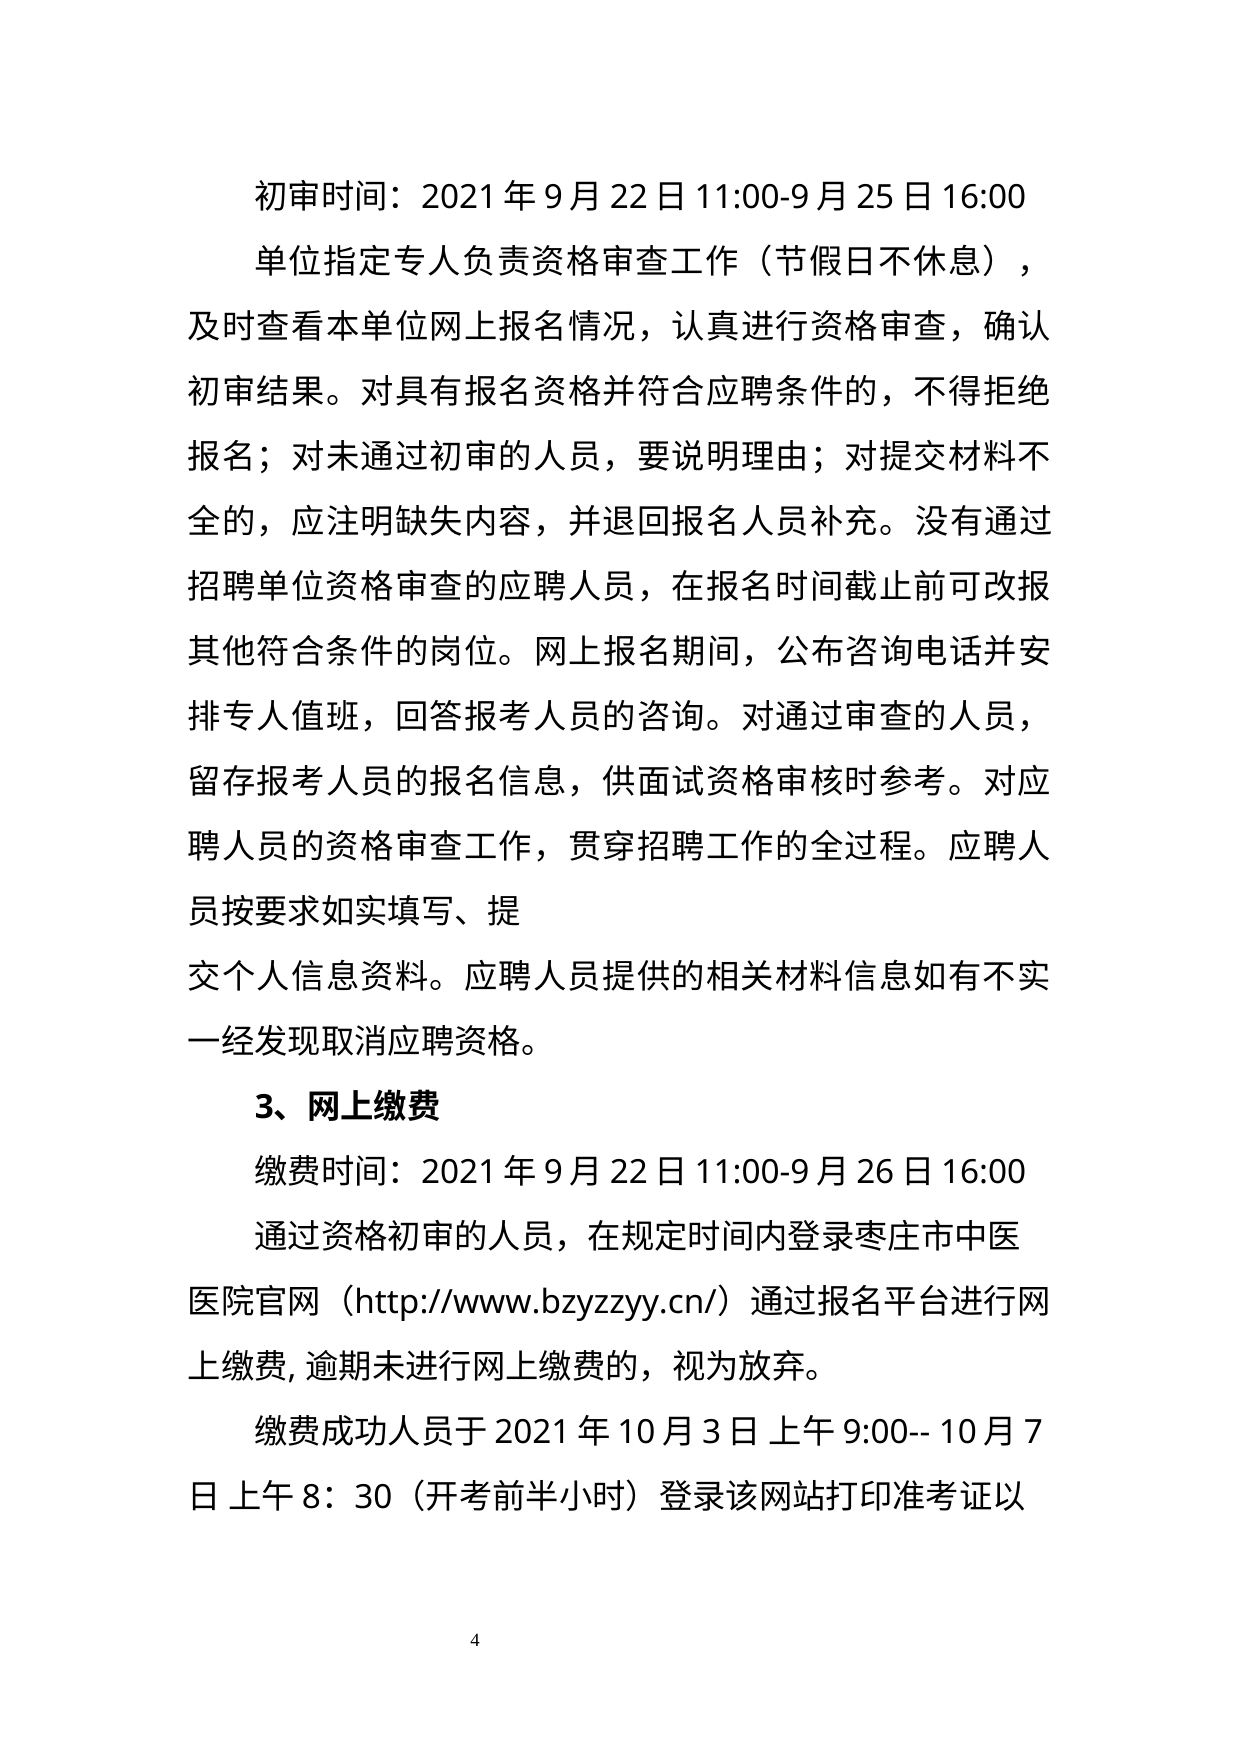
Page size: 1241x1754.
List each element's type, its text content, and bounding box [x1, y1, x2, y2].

text 缴费时间：2021年9月22日11:00-9月26日16:00 [187, 1137, 1053, 1202]
text 单位指定专人负责资格审查工作（节假日不休息），及时查看本单位网上报名情况，认真进行资格审查，确认初审结果。对具有报名资格并符合应聘条件的，不得拒绝报名；对未通过初审的人员，要说明理由；对提交材料不全的，应注明缺失内容，并退回报名人员补充。没有通过招聘单位资格审查的应聘人员，在报名时间截止前可改报其他符合条件的岗位。网上报名期间，公布咨询电话并安排专人值班，回答报考人员的咨询。对通过审查的人员，留存报考人员的报名信息，供面试资格审核时参考。对应聘人员的资格审查工作，贯穿招聘工作的全过程。应聘人员按要求如实填写、提 [187, 227, 1053, 942]
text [187, 1397, 1053, 1527]
text 通过资格初审的人员，在规定时间内登录枣庄市中医医院官网（http://www.bzyzzyy.cn/）通过报名平台进行网上缴费, 逾期未进行网上缴费的，视为放弃。 [187, 1202, 1053, 1397]
text 初审时间：2021年9月22日11:00-9月25日16:00 [187, 162, 1053, 227]
text 交个人信息资料。应聘人员提供的相关材料信息如有不实，一经发现取消应聘资格。 [187, 942, 1053, 1072]
text 3、网上缴费 [187, 1072, 1053, 1137]
